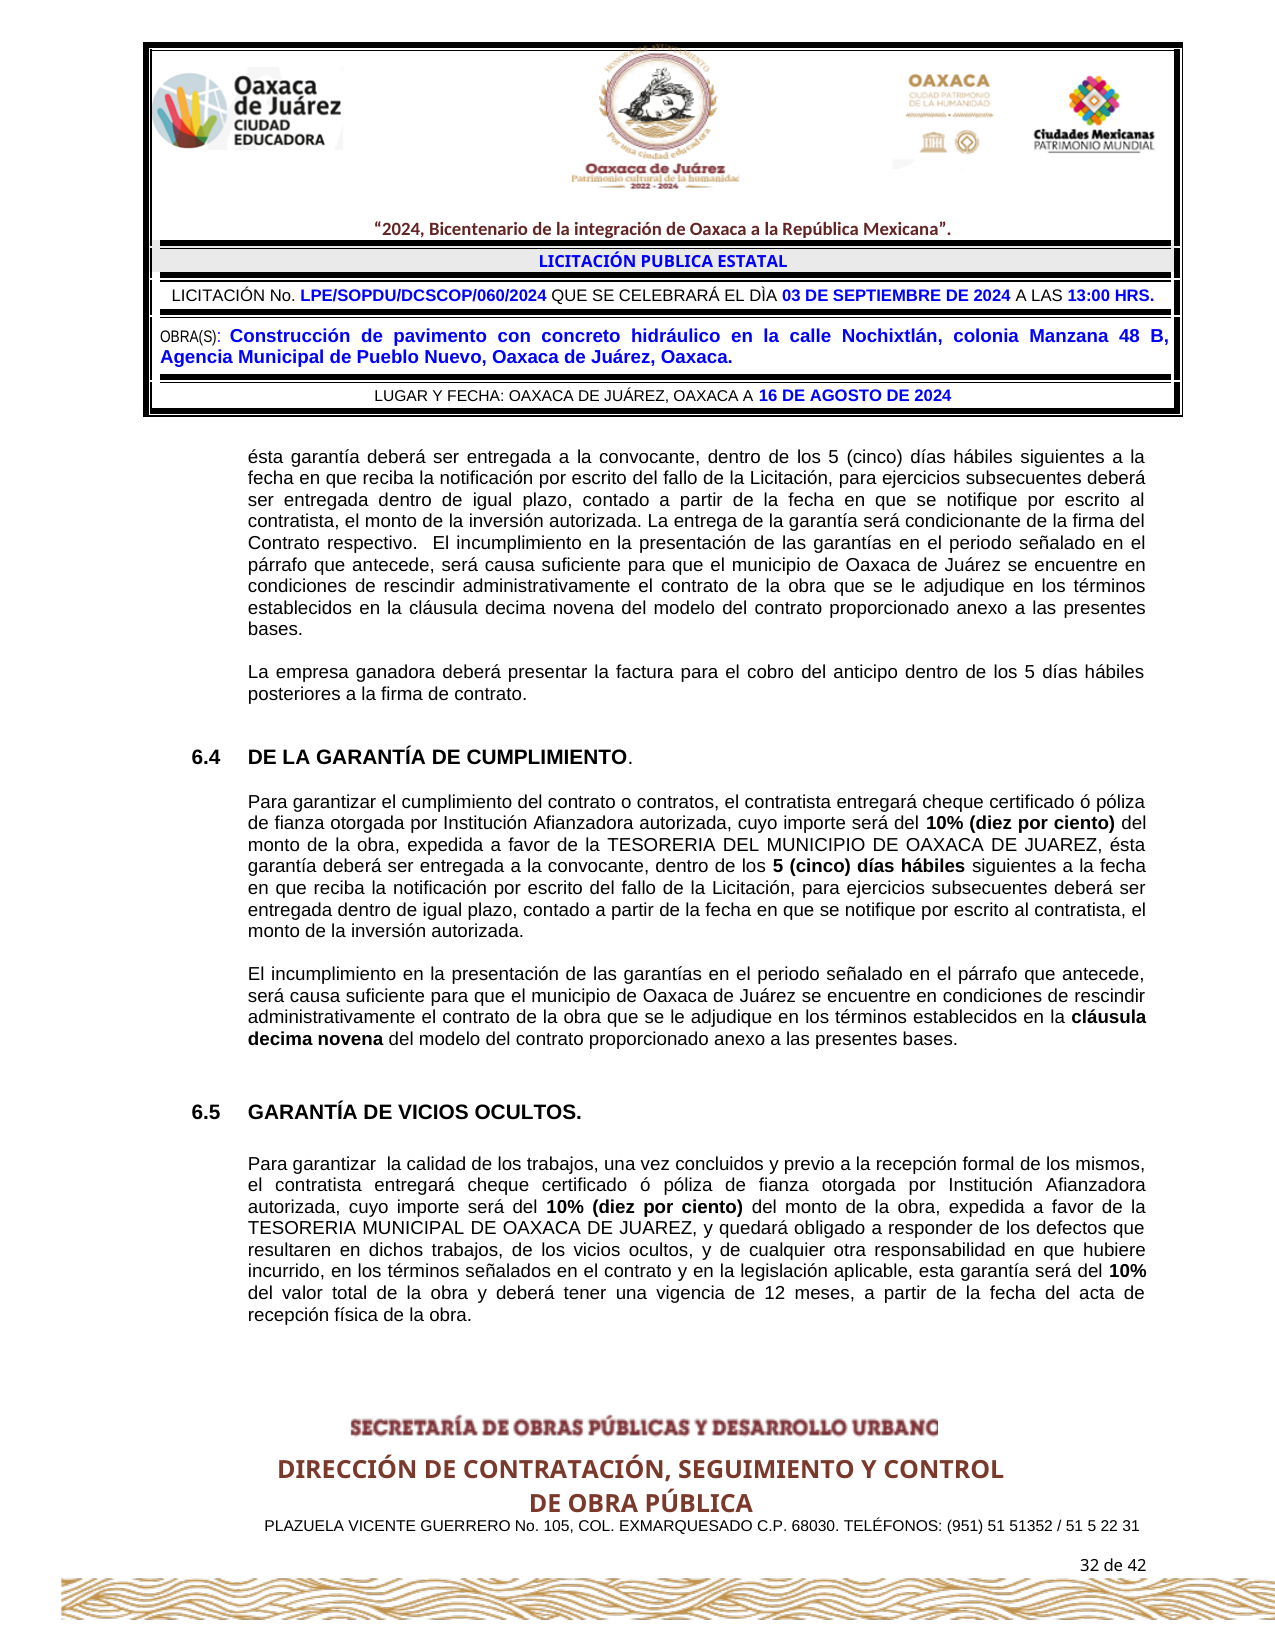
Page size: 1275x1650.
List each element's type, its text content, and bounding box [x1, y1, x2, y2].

text Para garantizar la calidad de los trabajos, una vez concluidos y previo a la recepción formal de los mismos, el contratista entregará cheque certificado ó póliza de fianza otorgada por Institución Afianzadora autorizada, cuyo importe será del 10% (diez por ciento) del monto de la obra, expedida a favor de la TESORERIA MUNICIPAL DE OAXACA DE JUAREZ, y quedará obligado a responder de los defectos que resultaren en dichos trabajos, de los vicios ocultos, y de cualquier otra responsabilidad en que hubiere incurrido, en los términos señalados en el contrato y en la legislación aplicable, esta garantía será del 10% del valor total de la obra y deberá tener una vigencia de 12 meses, a partir de la fecha del acta de recepción física de la obra. [248, 1152, 1146, 1325]
text Para garantizar el cumplimiento del contrato o contratos, el contratista entregará cheque certificado ó póliza de fianza otorgada por Institución Afianzadora autorizada, cuyo importe será del 10% (diez por ciento) del monto de la obra, expedida a favor de la TESORERIA DEL MUNICIPIO DE OAXACA DE JUAREZ, ésta garantía deberá ser entregada a la convocante, dentro de los 5 (cinco) días hábiles siguientes a la fecha en que reciba la notificación por escrito del fallo de la Licitación, para ejercicios subsecuentes deberá ser entregada dentro de igual plazo, contado a partir de la fecha en que se notifique por escrito al contratista, el monto de la inversión autorizada. [248, 791, 1146, 942]
list DE CUMPLIMIENTO. [191, 745, 1146, 769]
picture [152, 67, 344, 150]
list GARANTÍA DE VICIOS OCULTOS. [191, 1100, 1146, 1124]
text La empresa ganadora deberá presentar la factura para el cobro del anticipo dentro de los 5 días hábiles posteriores a la firma de contrato. [248, 661, 1146, 704]
picture [892, 61, 1174, 169]
text El incumplimiento en la presentación de las garantías en el periodo señalado en el párrafo que antecede, será causa suficiente para que el municipio de Oaxaca de Juárez se encuentre en condiciones de rescindir administrativamente el contrato de la obra que se le adjudique en los términos establecidos en la cláusula decima novena del modelo del contrato proporcionado anexo a las presentes bases. [248, 963, 1146, 1049]
